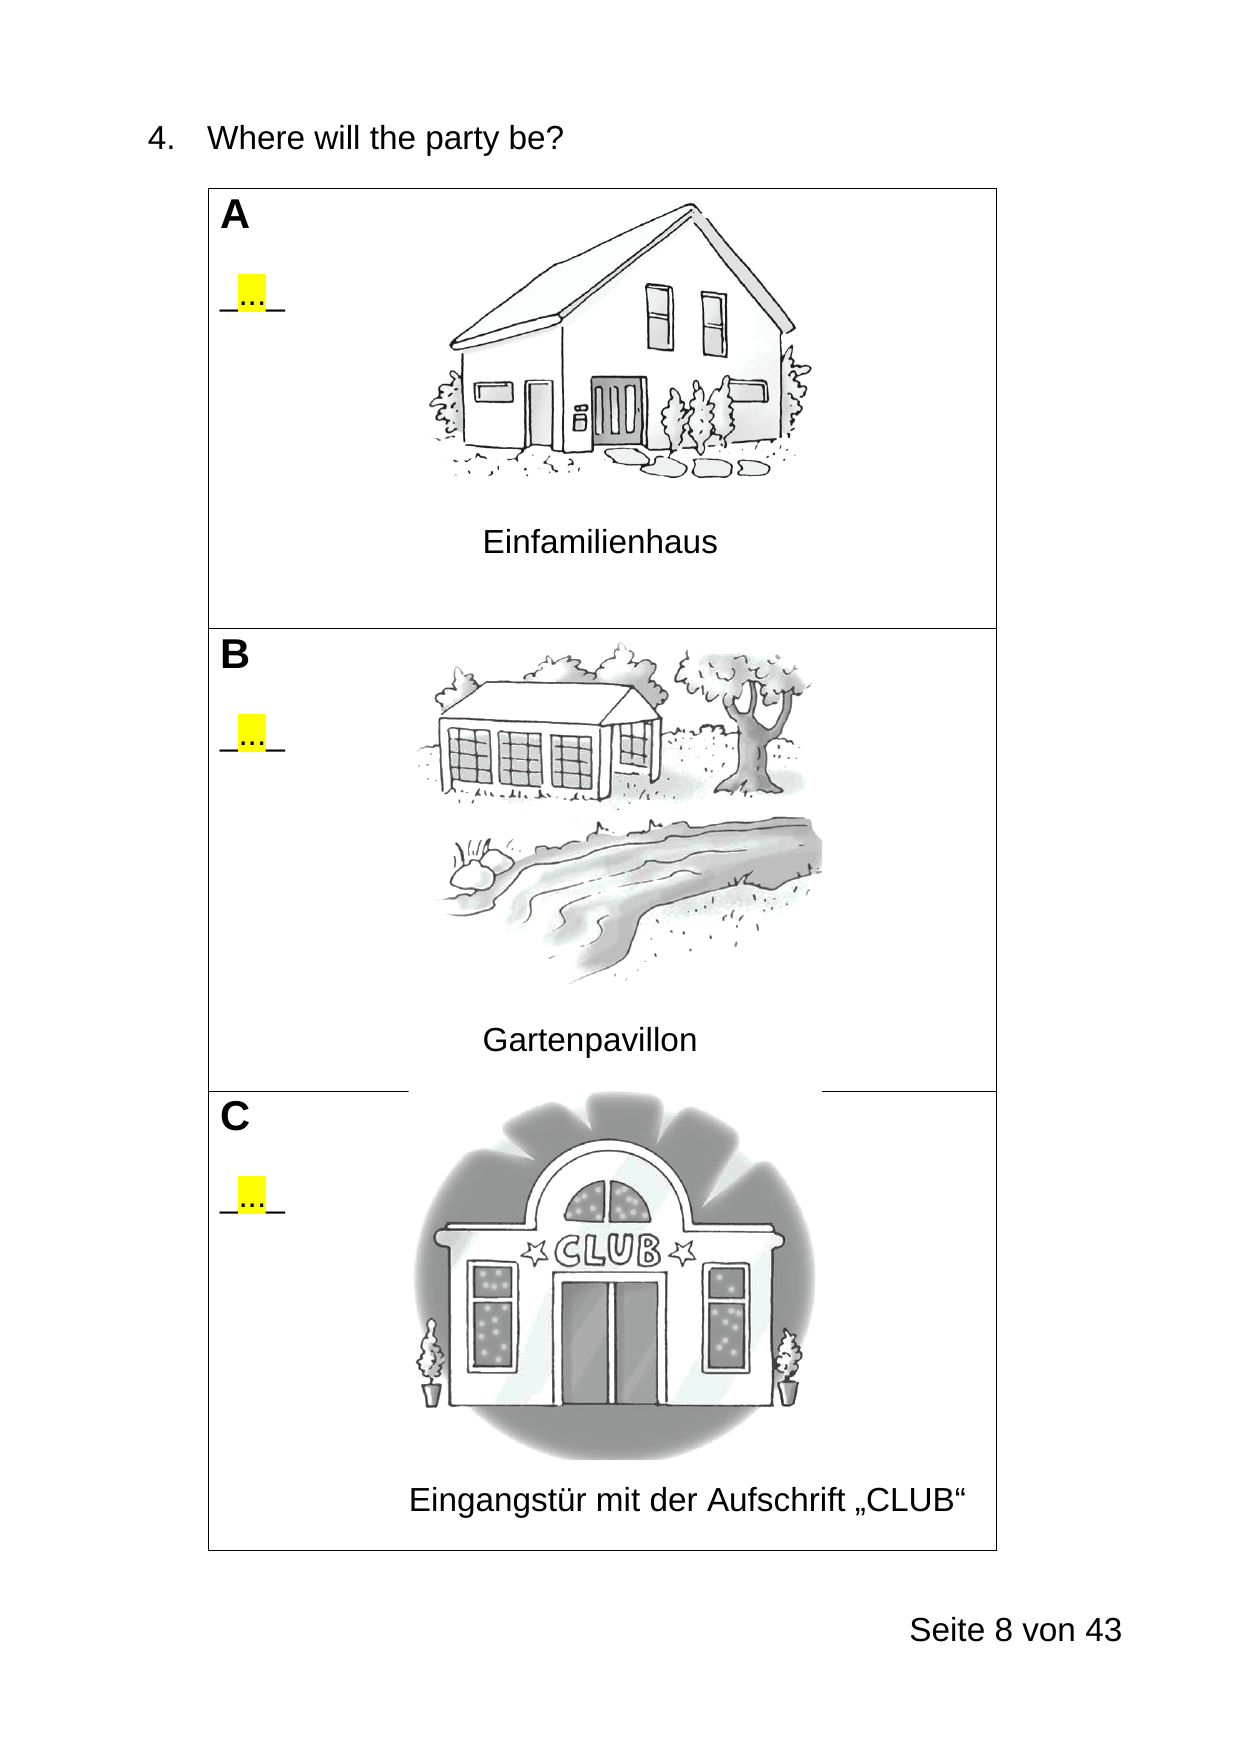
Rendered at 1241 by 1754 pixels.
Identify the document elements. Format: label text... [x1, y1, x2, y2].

picture [408, 189, 823, 504]
list 4. Where will the party be? [148, 118, 1122, 157]
table_cell Eingangstür mit der Aufschrift „CLUB“ [324, 1092, 996, 1550]
table_cell B _..._ [209, 629, 324, 1091]
table_cell C _..._ [209, 1092, 324, 1550]
picture [408, 1091, 822, 1460]
table_header Einfamilienhaus [324, 189, 996, 628]
picture [408, 629, 823, 1001]
table_header A _..._ [209, 189, 324, 628]
table_cell Gartenpavillon [324, 629, 996, 1091]
